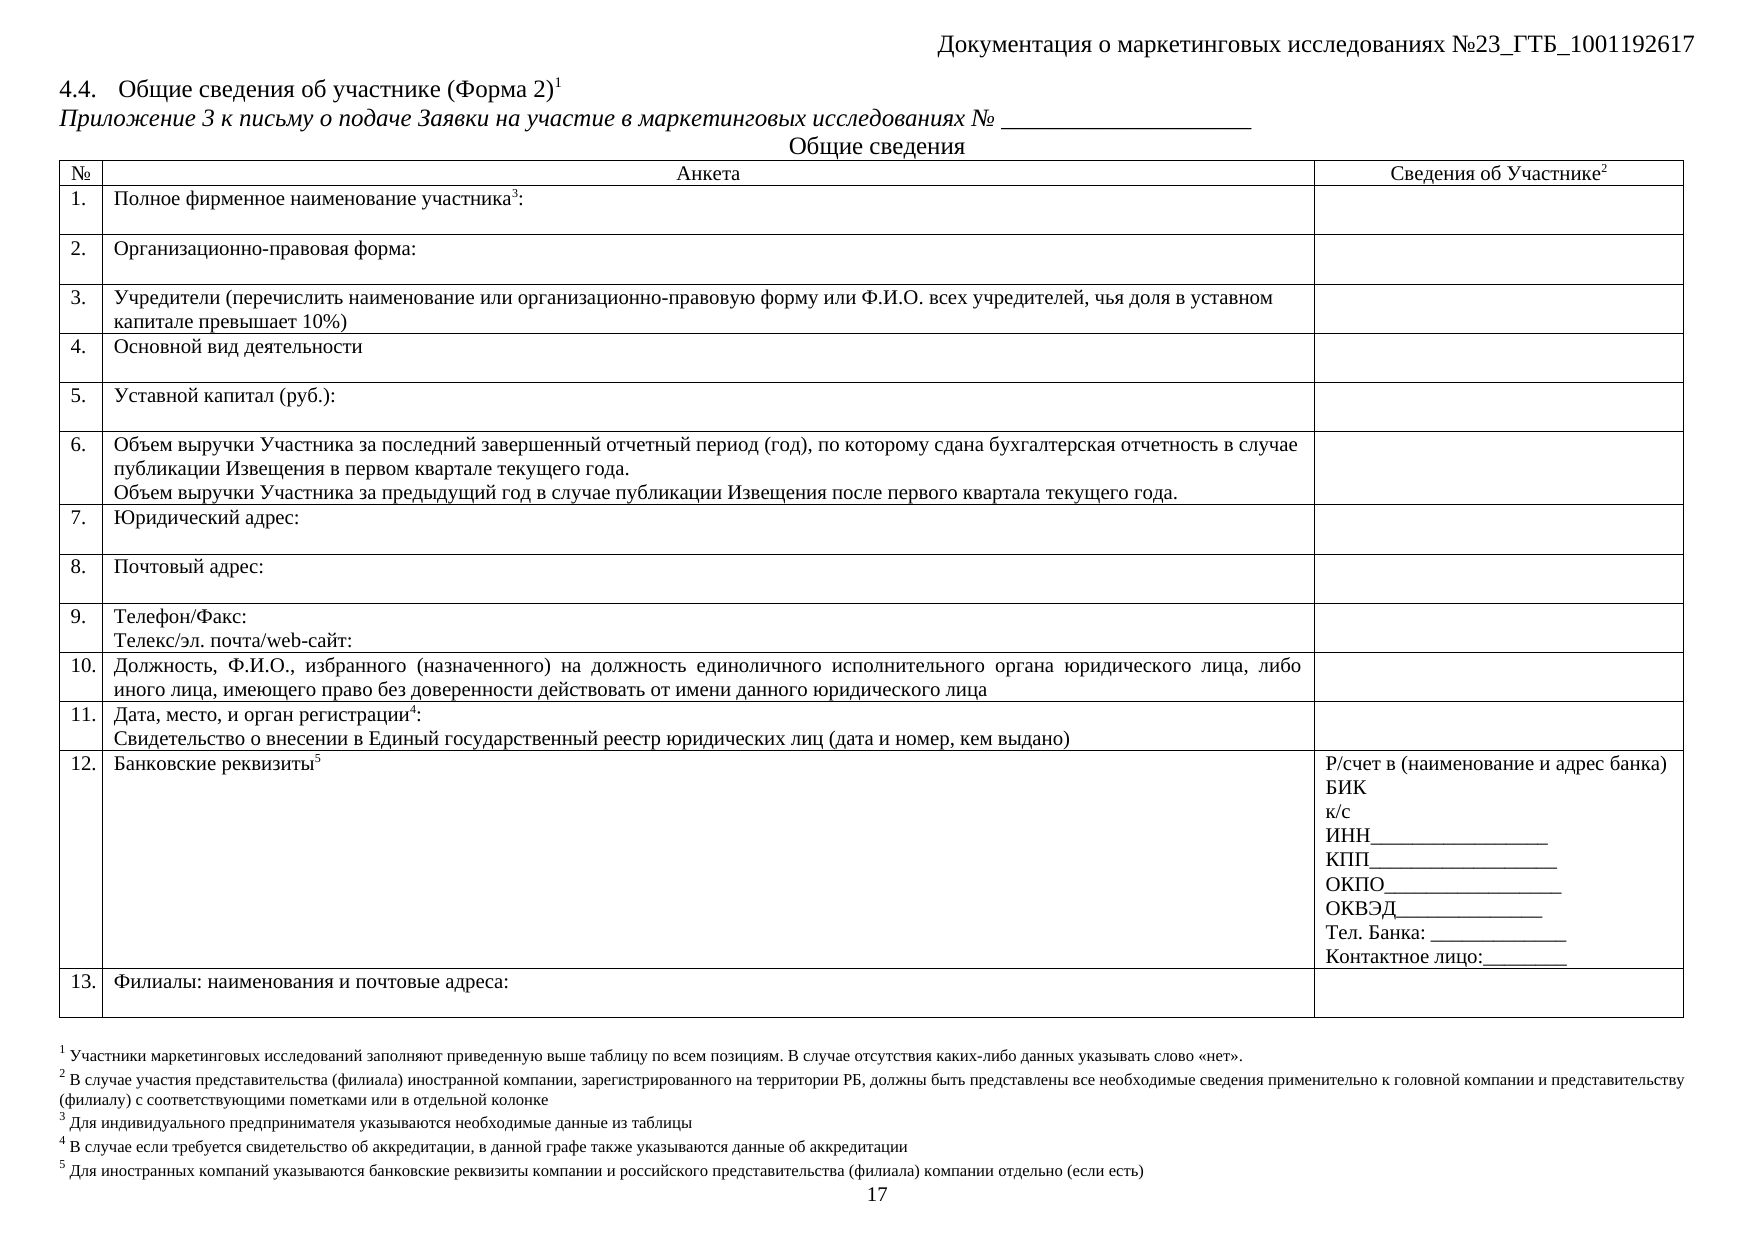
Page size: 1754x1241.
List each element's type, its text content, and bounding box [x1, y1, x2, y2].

table_cell [60, 235, 102, 283]
table_cell Учредители (перечислить наименование или организационно-правовую форму или Ф.И.О. всех учредителей, чья доля в уставном капитале превышает 10%) [103, 285, 1314, 333]
table_cell [1315, 334, 1683, 382]
table_cell [60, 186, 102, 234]
table_cell [60, 653, 102, 701]
table_cell [1315, 383, 1683, 431]
table_cell Полное фирменное наименование участника: [103, 186, 1314, 234]
table_cell [1315, 653, 1683, 701]
table_cell [1315, 235, 1683, 283]
table_cell Телефон/Факс: Телекс/эл. почта/web-сайт: [103, 604, 1314, 652]
table_cell [60, 432, 102, 504]
table_cell [1315, 604, 1683, 652]
table_cell Почтовый адрес: [103, 555, 1314, 603]
table_cell Юридический адрес: [103, 505, 1314, 553]
table_cell Банковские реквизиты [103, 751, 1314, 968]
table_cell [1315, 285, 1683, 333]
table_cell [1315, 432, 1683, 504]
table_cell [1315, 505, 1683, 553]
table_cell [60, 969, 102, 1017]
table_cell [60, 383, 102, 431]
table_cell [60, 751, 102, 968]
table_cell [60, 505, 102, 553]
table_cell [60, 702, 102, 750]
table_cell [60, 334, 102, 382]
table_cell [1315, 969, 1683, 1017]
table_cell Дата, место, и орган регистрации: Свидетельство о внесении в Единый государственный реестр юридических лиц (дата и номер, кем выдано) [103, 702, 1314, 750]
table_header Анкета [103, 161, 1314, 185]
table_cell Должность, Ф.И.О., избранного (назначенного) на должность единоличного исполнительного органа юридического лица, либо иного лица, имеющего право без доверенности действовать от имени данного юридического лица [103, 653, 1314, 701]
table_header № [60, 161, 102, 185]
table_cell [1315, 702, 1683, 750]
table_cell Основной вид деятельности [103, 334, 1314, 382]
table_cell Организационно-правовая форма: [103, 235, 1314, 283]
subtitle Общие сведения [59, 131, 1695, 160]
table_cell [60, 285, 102, 333]
table_cell [60, 604, 102, 652]
table_cell Р/счет в (наименование и адрес банка) БИК к/с ИНН_________________ КПП__________________ ОКПО_________________ ОКВЭД______________ Тел. Банка: _____________ Контактное лицо:________ [1315, 751, 1683, 968]
table_cell Объем выручки Участника за последний завершенный отчетный период (год), по которому сдана бухгалтерская отчетность в случае публикации Извещения в первом квартале текущего года. Объем выручки Участника за предыдущий год в случае публикации Извещения после первого квартала текущего года. [103, 432, 1314, 504]
table_cell [1315, 186, 1683, 234]
table_cell Уставной капитал (руб.): [103, 383, 1314, 431]
table_cell Филиалы: наименования и почтовые адреса: [103, 969, 1314, 1017]
list Общие сведения об участнике (Форма 2) [59, 74, 1695, 103]
table_cell [60, 555, 102, 603]
text Приложение 3 к письму о подаче Заявки на участие в маркетинговых исследованиях № ____________________ [59, 103, 1695, 131]
table_header Сведения об Участнике [1315, 161, 1683, 185]
table_cell [1315, 555, 1683, 603]
